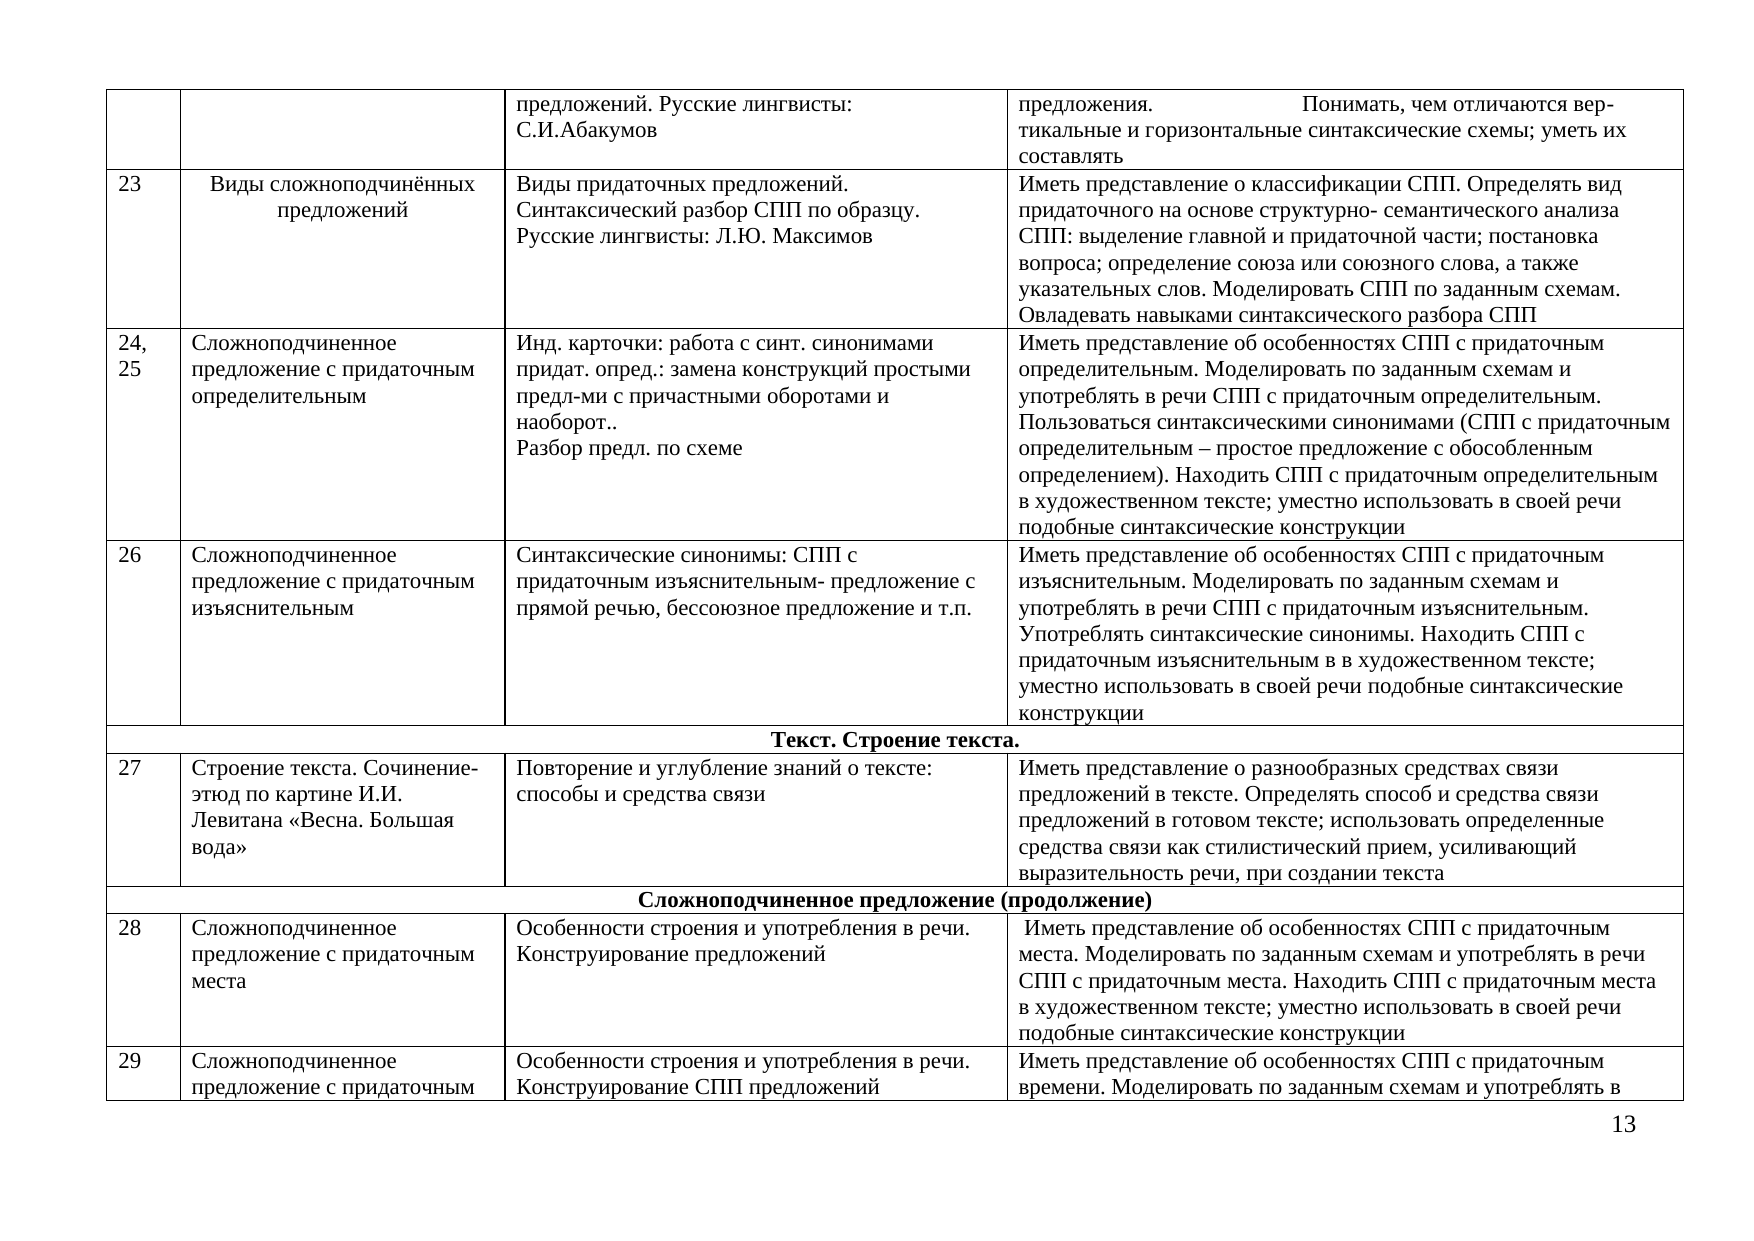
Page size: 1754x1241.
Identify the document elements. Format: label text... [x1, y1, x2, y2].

table_cell 27 [107, 754, 180, 886]
table_cell Сложноподчиненное предложение с придаточным места [181, 914, 504, 1046]
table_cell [181, 1047, 504, 1099]
table_cell 29 [107, 1047, 180, 1099]
table_cell 28 [107, 914, 180, 1046]
table_cell Текст. Строение текста. [107, 726, 1683, 753]
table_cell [181, 90, 504, 169]
table_cell Иметь представление об особенностях СПП с придаточным определительным. Моделировать по заданным схемам и употреблять в речи СПП с придаточным определительным. Пользоваться синтаксическими синонимами (СПП с придаточным определительным – простое предложение с обособленным определением). Находить СПП с придаточным определительным в художественном тексте; уместно использовать в своей речи подобные синтаксические конструкции [1008, 329, 1683, 540]
table_cell Инд. карточки: работа с синт. синонимами придат. опред.: замена конструкций простыми предл-ми с причастными оборотами и наоборот.. Разбор предл. по схеме [506, 329, 1007, 540]
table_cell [1008, 90, 1683, 169]
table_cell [506, 1047, 1007, 1099]
table_cell Иметь представление о разнообразных средствах связи предложений в тексте. Определять способ и средства связи предложений в готовом тексте; использовать определенные средства связи как стилистический прием, усиливающий выразительность речи, при создании текста [1008, 754, 1683, 886]
table_cell 24, 25 [107, 329, 180, 540]
table_cell Виды сложноподчинённых предложений [181, 170, 504, 328]
table_cell 26 [107, 541, 180, 725]
table_cell Иметь представление об особенностях СПП с придаточным изъяснительным. Моделировать по заданным схемам и употреблять в речи СПП с придаточным изъяснительным. Употреблять синтаксические синонимы. Находить СПП с придаточным изъяснительным в в художественном тексте; уместно использовать в своей речи подобные синтаксические конструкции [1008, 541, 1683, 725]
table_cell 22 [107, 90, 180, 169]
table_cell Виды придаточных предложений. Синтаксический разбор СПП по образцу. Русские лингвисты: Л.Ю. Максимов [506, 170, 1007, 328]
table_cell Особенности строения и употребления в речи. Конструирование предложений [506, 914, 1007, 1046]
table_cell Сложноподчиненное предложение с придаточным определительным [181, 329, 504, 540]
table_cell 23 [107, 170, 180, 328]
table_cell Строение текста. Сочинение- этюд по картине И.И. Левитана «Весна. Большая вода» [181, 754, 504, 886]
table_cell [1008, 1047, 1683, 1099]
table_cell Повторение и углубление знаний о тексте: способы и средства связи [506, 754, 1007, 886]
table_cell Иметь представление об особенностях СПП с придаточным места. Моделировать по заданным схемам и употреблять в речи СПП с придаточным места. Находить СПП с придаточным места в художественном тексте; уместно использовать в своей речи подобные синтаксические конструкции [1008, 914, 1683, 1046]
table_cell Сложноподчиненное предложение (продолжение) [107, 887, 1683, 913]
table_cell Иметь представление о классификации СПП. Определять вид придаточного на основе структурно- семантического анализа СПП: выделение главной и придаточной части; постановка вопроса; определение союза или союзного слова, а также указательных слов. Моделировать СПП по заданным схемам. Овладевать навыками синтаксического разбора СПП [1008, 170, 1683, 328]
table_cell Сложноподчиненное предложение с придаточным изъяснительным [181, 541, 504, 725]
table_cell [506, 90, 1007, 169]
table_cell Синтаксические синонимы: СПП с придаточным изъяснительным- предложение с прямой речью, бессоюзное предложение и т.п. [506, 541, 1007, 725]
